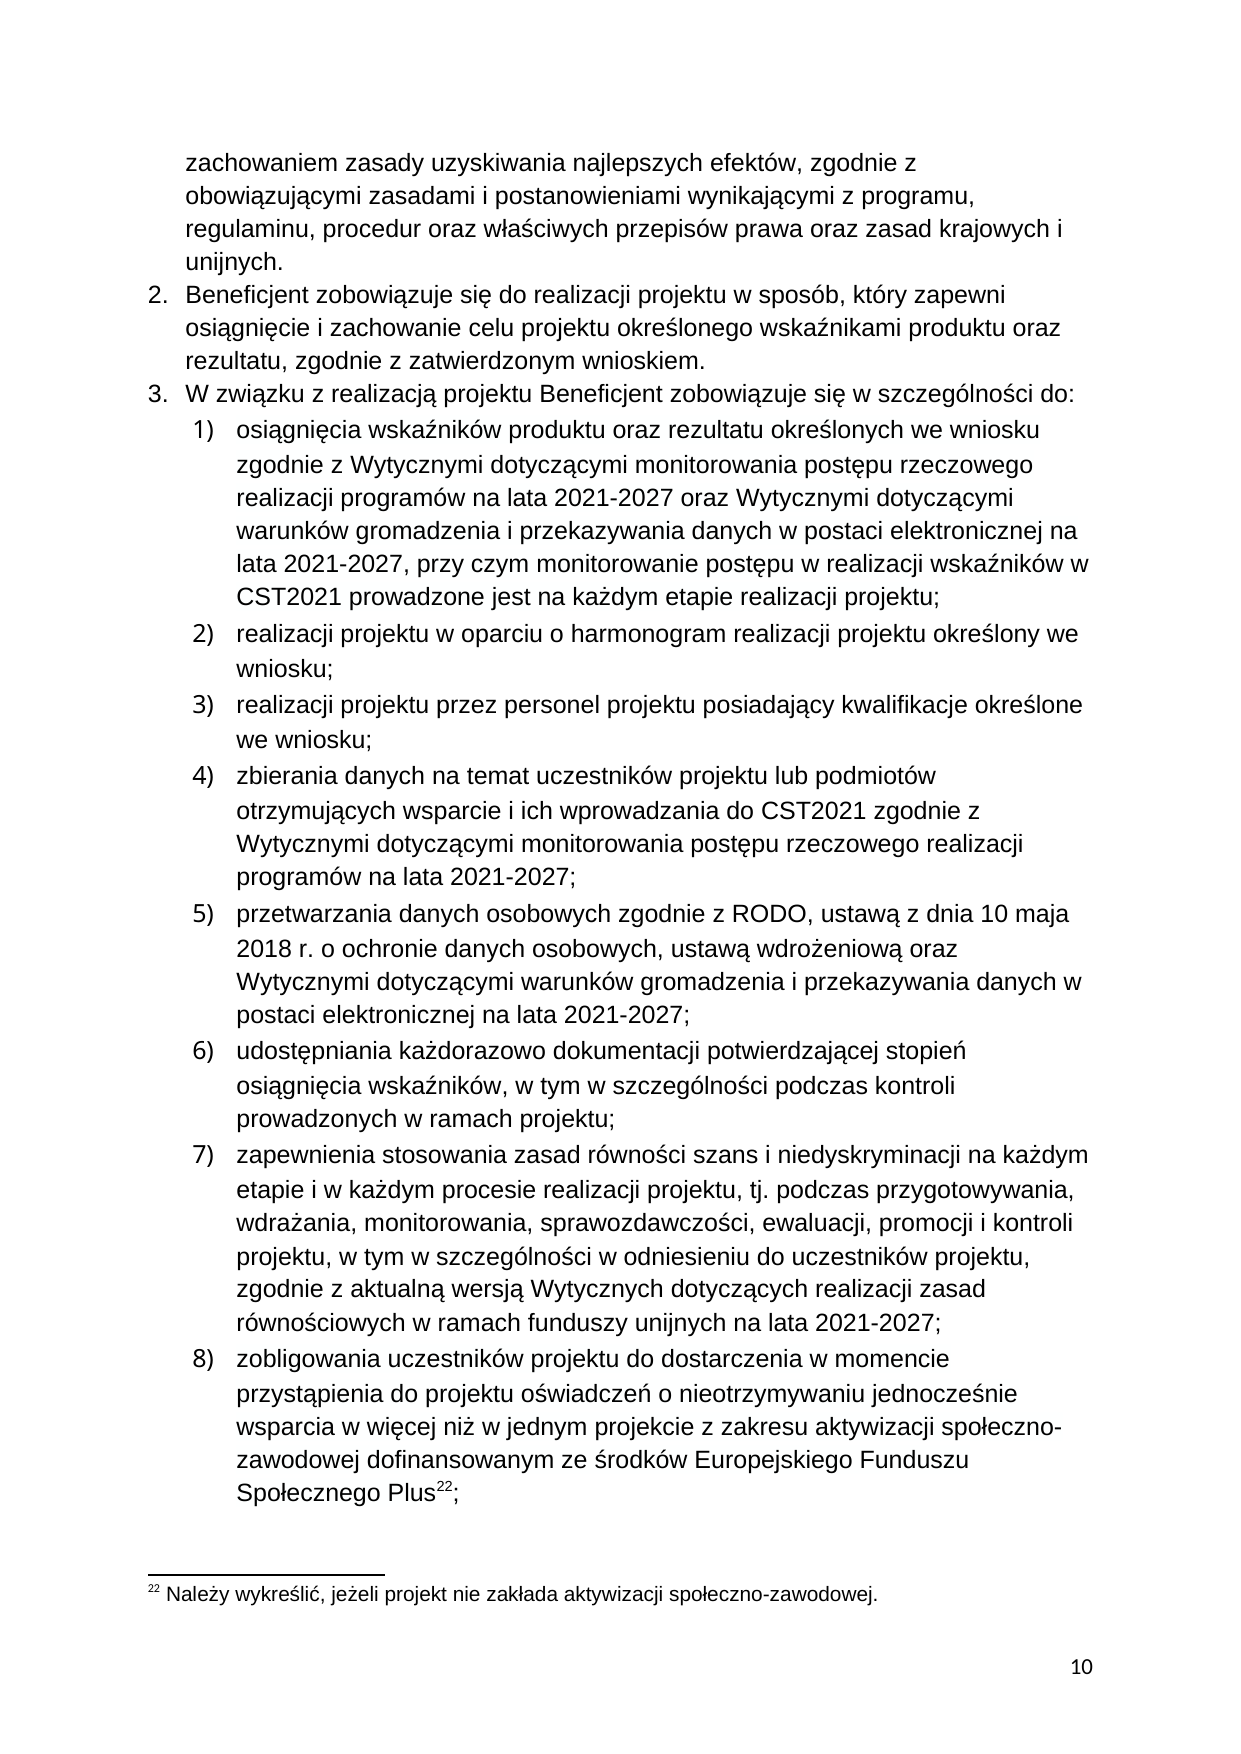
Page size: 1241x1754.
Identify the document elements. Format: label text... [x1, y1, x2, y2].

list udostępniania każdorazowo dokumentacji potwierdzającej stopień osiągnięcia wskaźników, w tym w szczególności podczas kontroli prowadzonych w ramach projektu; [192, 1033, 1091, 1133]
list przetwarzania danych osobowych zgodnie z RODO, ustawą z dnia 10 maja 2018 r. o ochronie danych osobowych, ustawą wdrożeniową oraz Wytycznymi dotyczącymi warunków gromadzenia i przekazywania danych w postaci elektronicznej na lata 2021-2027; [192, 895, 1091, 1028]
list Beneficjent zobowiązuje się do realizacji projektu w sposób, który zapewni osiągnięcie i zachowanie celu projektu określonego wskaźnikami produktu oraz rezultatu, zgodnie z zatwierdzonym wnioskiem. [148, 280, 1091, 374]
list osiągnięcia wskaźników produktu oraz rezultatu określonych we wniosku zgodnie z Wytycznymi dotyczącymi monitorowania postępu rzeczowego realizacji programów na lata 2021-2027 oraz Wytycznymi dotyczącymi warunków gromadzenia i przekazywania danych w postaci elektronicznej na lata 2021-2027, przy czym monitorowanie postępu w realizacji wskaźników w CST2021 prowadzone jest na każdym etapie realizacji projektu; [192, 412, 1091, 611]
list W związku z realizacją projektu Beneficjent zobowiązuje się w szczególności do: [148, 379, 1091, 407]
list zapewnienia stosowania zasad równości szans i niedyskryminacji na każdym etapie i w każdym procesie realizacji projektu, tj. podczas przygotowywania, wdrażania, monitorowania, sprawozdawczości, ewaluacji, promocji i kontroli projektu, w tym w szczególności w odniesieniu do uczestników projektu, zgodnie z aktualną wersją Wytycznych dotyczących realizacji zasad równościowych w ramach funduszy unijnych na lata 2021-2027; [192, 1137, 1091, 1336]
list zbierania danych na temat uczestników projektu lub podmiotów otrzymujących wsparcie i ich wprowadzania do CST2021 zgodnie z Wytycznymi dotyczącymi monitorowania postępu rzeczowego realizacji programów na lata 2021-2027; [192, 758, 1091, 891]
list zobligowania uczestników projektu do dostarczenia w momencie przystąpienia do projektu oświadczeń o nieotrzymywaniu jednocześnie wsparcia w więcej niż w jednym projekcie z zakresu aktywizacji społeczno-zawodowej dofinansowanym ze środków Europejskiego Funduszu Społecznego Plus; [192, 1341, 1091, 1507]
list realizacji projektu w oparciu o harmonogram realizacji projektu określony we wniosku; [192, 615, 1091, 682]
list realizacji projektu przez personel projektu posiadający kwalifikacje określone we wniosku; [192, 687, 1091, 754]
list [148, 148, 1091, 275]
